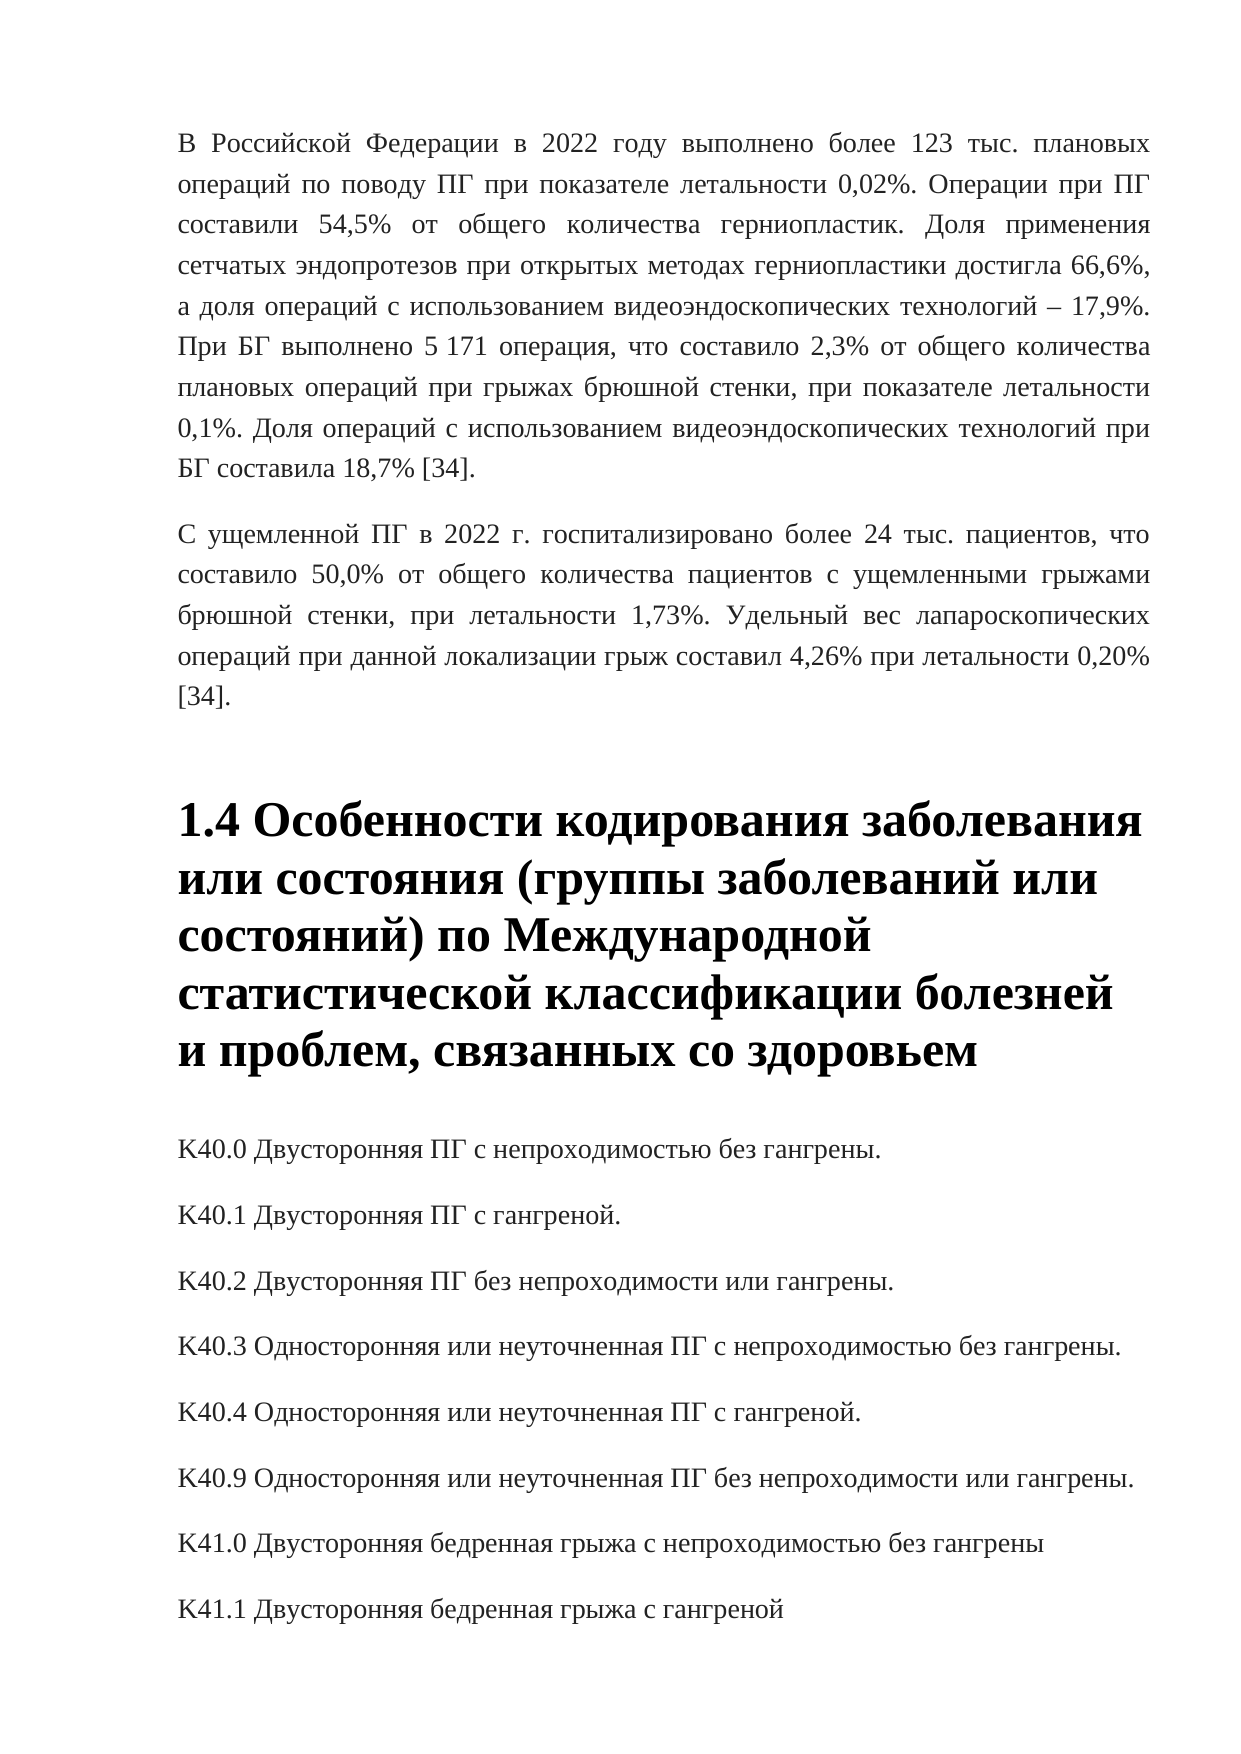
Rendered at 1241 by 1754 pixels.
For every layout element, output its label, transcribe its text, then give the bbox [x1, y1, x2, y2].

text K40.3 Односторонняя или неуточненная ПГ с непроходимостью без гангрены. [177, 1321, 1152, 1362]
text 1.4 Особенности кодирования заболевания или состояния (группы заболеваний или состояний) по Международной статистической классификации болезней и проблем, связанных со здоровьем [177, 790, 1152, 1077]
text K40.1 Двусторонняя ПГ с гангреной. [177, 1190, 1152, 1231]
text K40.4 Односторонняя или неуточненная ПГ с гангреной. [177, 1387, 1152, 1427]
text K41.0 Двусторонняя бедренная грыжа с непроходимостью без гангрены [177, 1518, 1152, 1559]
text C ущемленной ПГ в 2022 г. госпитализировано более 24 тыс. пациентов, что составило 50,0% от общего количества пациентов с ущемленными грыжами брюшной стенки, при летальности 1,73%. Удельный вес лапароскопических операций при данной локализации грыж составил 4,26% при летальности 0,20% [34]. [177, 509, 1152, 712]
text K40.0 Двусторонняя ПГ с непроходимостью без гангрены. [177, 1124, 1152, 1165]
text В Российской Федерации в 2022 году выполнено более 123 тыс. плановых операций по поводу ПГ при показателе летальности 0,02%. Операции при ПГ составили 54,5% от общего количества герниопластик. Доля применения сетчатых эндопротезов при открытых методах герниопластики достигла 66,6%, а доля операций с использованием видеоэндоскопических технологий – 17,9%. При БГ выполнено 5 171 операция, что составило 2,3% от общего количества плановых операций при грыжах брюшной стенки, при показателе летальности 0,1%. Доля операций с использованием видеоэндоскопических технологий при БГ составила 18,7% [34]. [177, 118, 1152, 484]
text K40.9 Односторонняя или неуточненная ПГ без непроходимости или гангрены. [177, 1452, 1152, 1493]
text K40.2 Двусторонняя ПГ без непроходимости или гангрены. [177, 1256, 1152, 1296]
text K41.1 Двусторонняя бедренная грыжа с гангреной [177, 1584, 1152, 1624]
